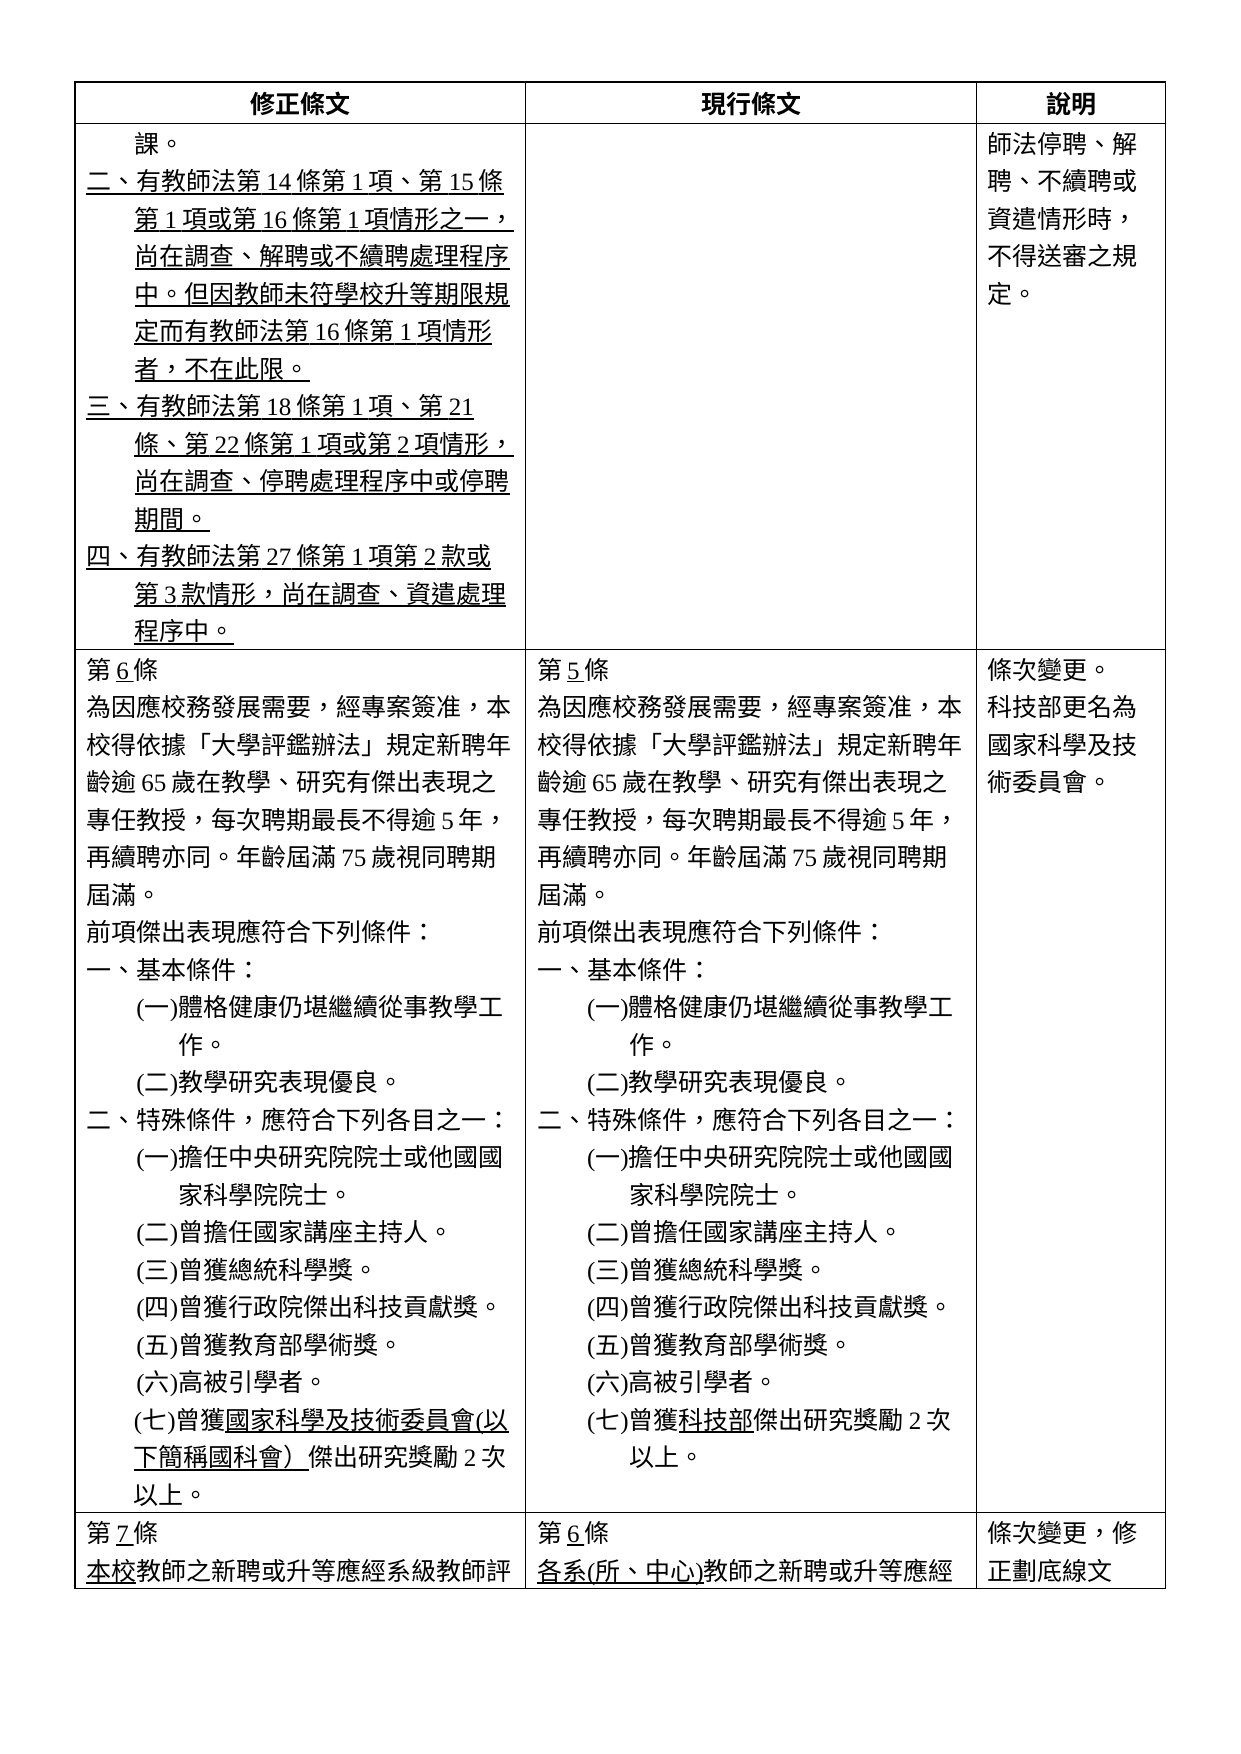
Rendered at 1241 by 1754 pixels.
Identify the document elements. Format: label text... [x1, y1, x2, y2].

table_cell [977, 124, 1165, 649]
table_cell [76, 124, 525, 649]
table_cell 條次變更，修正劃底線文字。 [977, 1513, 1165, 1588]
table_header 說明 [977, 83, 1165, 123]
table_cell [526, 124, 976, 649]
table_cell 第5條 為因應校務發展需要，經專案簽准，本校得依據「大學評鑑辦法」規定新聘年齡逾65歲在教學、研究有傑出表現之專任教授，每次聘期最長不得逾5年，再續聘亦同。年齡屆滿75歲視同聘期屆滿。 前項傑出表現應符合下列條件： 一、基本條件： (一)體格健康仍堪繼續從事教學工作。 (二)教學研究表現優良。 二、特殊條件，應符合下列各目之一： (一)擔任中央研究院院士或他國國家科學院院士。 (二)曾擔任國家講座主持人。 (三)曾獲總統科學獎。 (四)曾獲行政院傑出科技貢獻獎。 (五)曾獲教育部學術獎。 (六)高被引學者。 (七)曾獲科技部傑出研究獎勵2次以上。 [526, 650, 976, 1512]
table_header 現行條文 [526, 83, 976, 123]
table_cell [526, 1513, 976, 1588]
table_header 修正條文 [76, 83, 525, 123]
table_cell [76, 1513, 525, 1588]
table_cell 條次變更。 科技部更名為國家科學及技術委員會。 [977, 650, 1165, 1512]
table_cell 第6條 為因應校務發展需要，經專案簽准，本校得依據「大學評鑑辦法」規定新聘年齡逾65歲在教學、研究有傑出表現之專任教授，每次聘期最長不得逾5年，再續聘亦同。年齡屆滿75歲視同聘期屆滿。 前項傑出表現應符合下列條件： 一、基本條件： (一)體格健康仍堪繼續從事教學工作。 (二)教學研究表現優良。 二、特殊條件，應符合下列各目之一： (一)擔任中央研究院院士或他國國家科學院院士。 (二)曾擔任國家講座主持人。 (三)曾獲總統科學獎。 (四)曾獲行政院傑出科技貢獻獎。 (五)曾獲教育部學術獎。 (六)高被引學者。 (七)曾獲國家科學及技術委員會(以下簡稱國科會）傑出研究獎勵2次以上。 [76, 650, 525, 1512]
